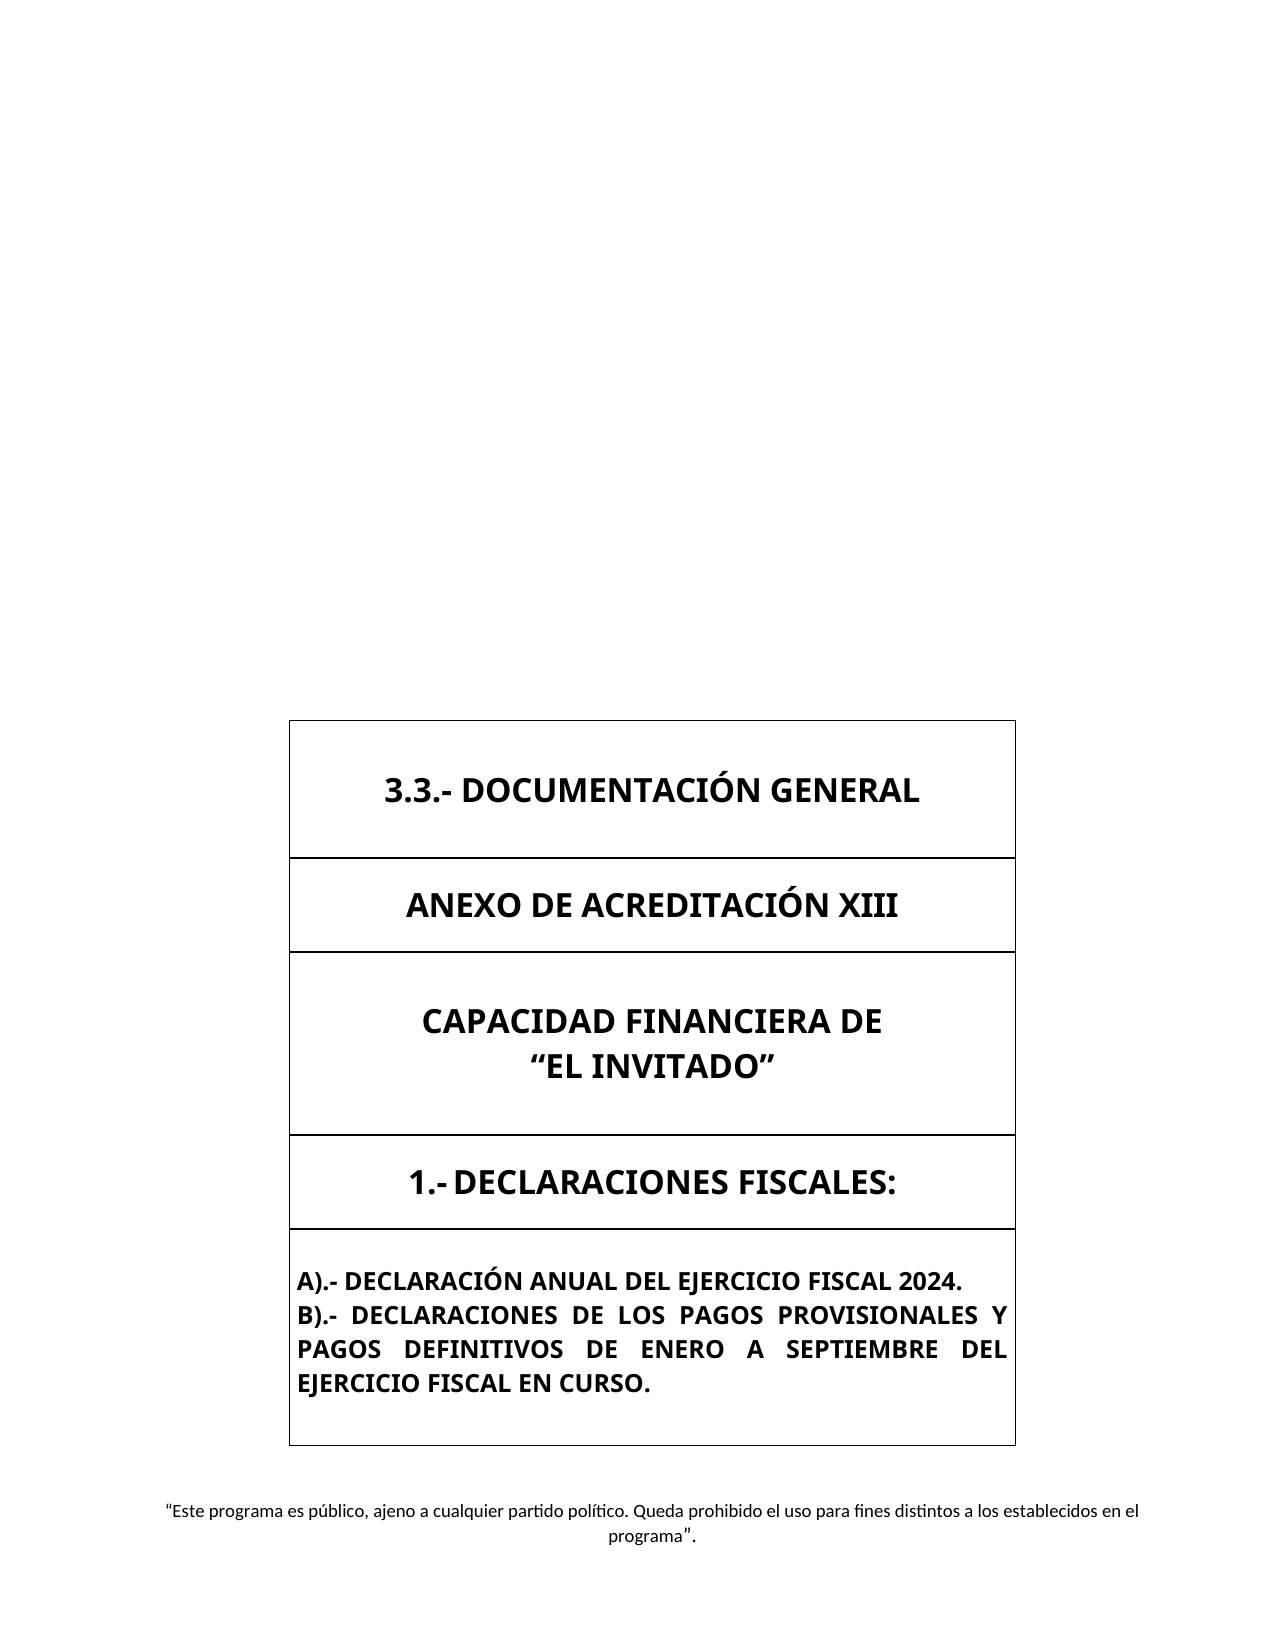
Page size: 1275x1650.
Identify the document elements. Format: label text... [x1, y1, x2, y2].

table_cell A).- DECLARACIÓN ANUAL DEL EJERCICIO FISCAL 2024. B).- DECLARACIONES DE LOS PAGOS PROVISIONALES Y PAGOS DEFINITIVOS DE ENERO A SEPTIEMBRE DEL EJERCICIO FISCAL EN CURSO. [290, 1230, 1015, 1445]
table_cell ANEXO DE ACREDITACIÓN XIII [290, 859, 1015, 951]
table_cell 1.- DECLARACIONES FISCALES: [290, 1136, 1015, 1228]
table_header 3.3.- DOCUMENTACIÓN GENERAL [290, 721, 1015, 857]
table_cell CAPACIDAD FINANCIERA DE “EL INVITADO” [290, 953, 1015, 1134]
